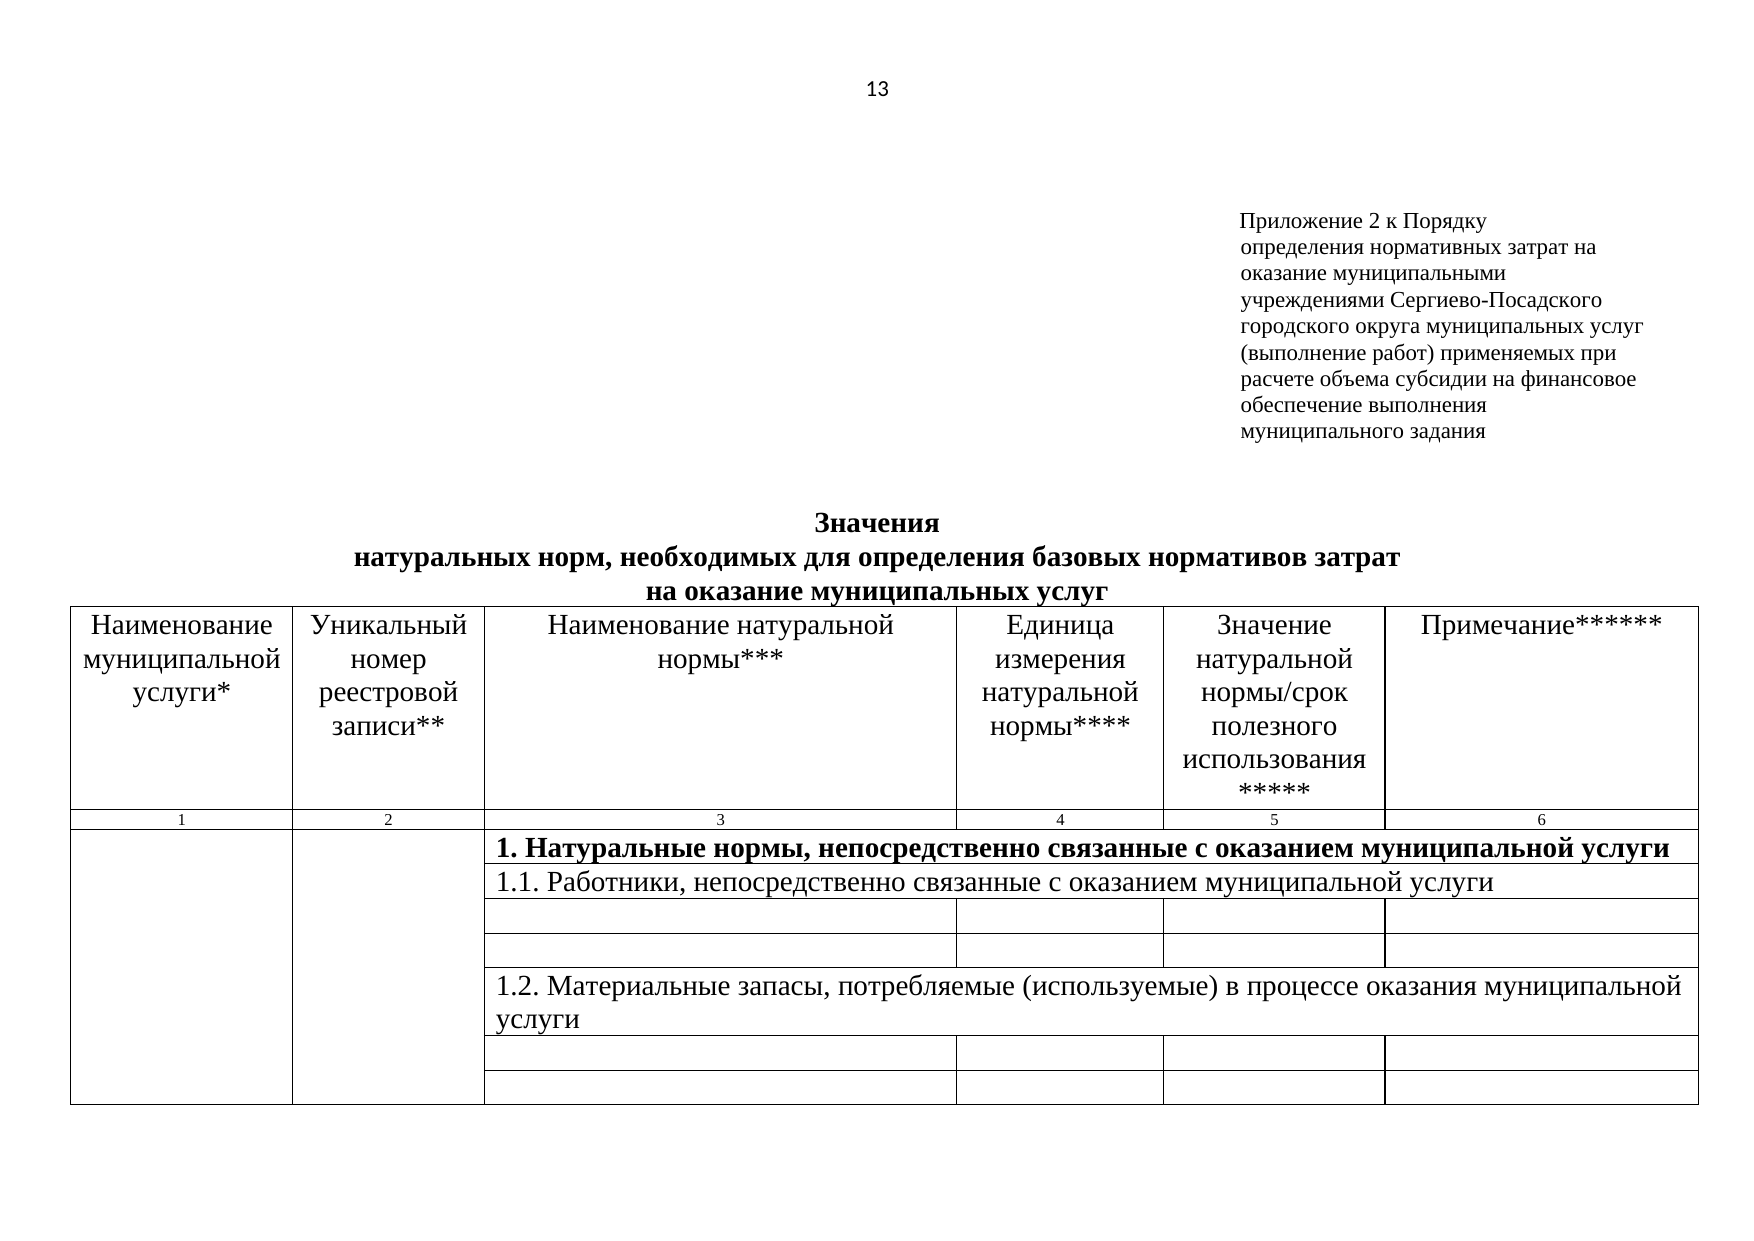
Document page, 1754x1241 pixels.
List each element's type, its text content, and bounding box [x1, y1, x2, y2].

text муниципального задания [1152, 418, 1695, 444]
table_cell [1164, 1036, 1384, 1070]
text обеспечение выполнения [1152, 391, 1695, 418]
table_cell [957, 934, 1163, 967]
text натуральных норм, необходимых для определения базовых нормативов затрат [59, 539, 1695, 573]
text Приложение 2 к Порядку [1063, 207, 1695, 233]
table_header Значение натуральной нормы/срок полезного использования ***** [1164, 607, 1384, 808]
table_cell 1.2. Материальные запасы, потребляемые (используемые) в процессе оказания муниципальной услуги [485, 968, 1698, 1035]
table_cell [1386, 1036, 1698, 1070]
table_cell [71, 830, 292, 1104]
table_cell [485, 899, 956, 932]
table_cell [485, 1071, 956, 1104]
table_cell [485, 934, 956, 967]
table_cell 5 [1164, 810, 1384, 829]
text учреждениями Сергиево-Посадского городского округа муниципальных услуг (выполнение работ) применяемых при расчете объема субсидии на финансовое [1240, 286, 1695, 391]
table_cell [1164, 934, 1384, 967]
table_header Примечание****** [1386, 607, 1698, 808]
table_cell [1164, 899, 1384, 932]
table_cell [1164, 1071, 1384, 1104]
table_header Единица измерения натуральной нормы**** [957, 607, 1163, 808]
table_cell 1. Натуральные нормы, непосредственно связанные с оказанием муниципальной услуги [485, 830, 1698, 863]
table_cell 6 [1386, 810, 1698, 829]
table_cell [1386, 899, 1698, 932]
table_cell 4 [957, 810, 1163, 829]
text оказание муниципальными [1152, 259, 1695, 286]
table_cell 2 [293, 810, 484, 829]
table_header Наименование натуральной нормы*** [485, 607, 956, 808]
table_cell [485, 1036, 956, 1070]
table_cell [293, 830, 484, 1104]
table_header Уникальный номер реестровой записи** [293, 607, 484, 808]
table_cell [1386, 1071, 1698, 1104]
text определения нормативных затрат на [1152, 233, 1695, 259]
table_header Наименование муниципальной услуги* [71, 607, 292, 808]
table_cell 1.1. Работники, непосредственно связанные с оказанием муниципальной услуги [485, 864, 1698, 898]
text на оказание муниципальных услуг [59, 573, 1695, 606]
text Значения [59, 506, 1695, 539]
table_cell [957, 899, 1163, 932]
table_cell 3 [485, 810, 956, 829]
table_cell [957, 1071, 1163, 1104]
table_cell [957, 1036, 1163, 1070]
table_cell [1386, 934, 1698, 967]
table_cell 1 [71, 810, 292, 829]
